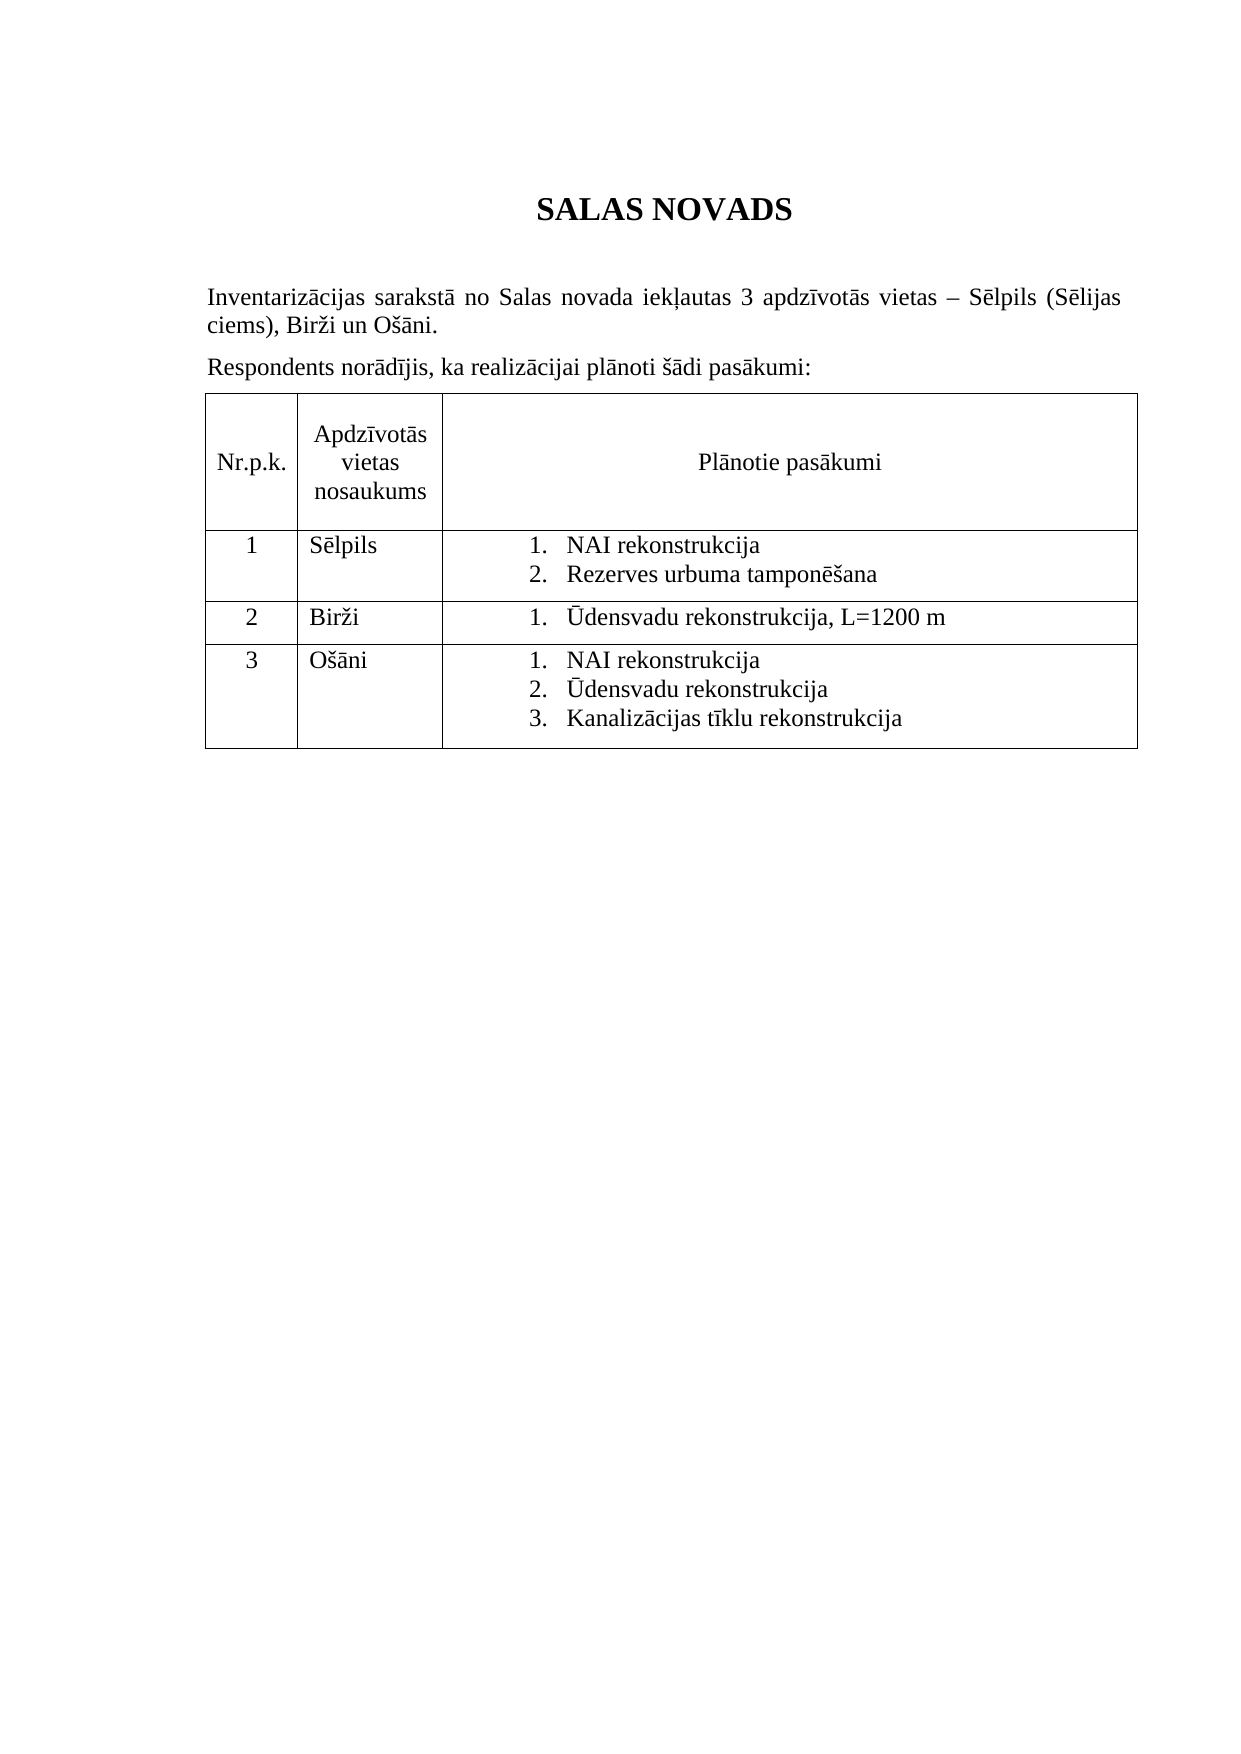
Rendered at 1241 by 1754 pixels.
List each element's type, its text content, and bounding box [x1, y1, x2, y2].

table_header Plānotie pasākumi [443, 394, 1137, 529]
table_cell 1 [206, 531, 297, 601]
table_header Nr.p.k. [206, 394, 297, 529]
table_cell Birži [298, 602, 442, 644]
text Inventarizācijas sarakstā no Salas novada iekļautas 3 apdzīvotās vietas – Sēlpils (Sēlijas ciems), Birži un Ošāni. [207, 282, 1122, 339]
table_header Apdzīvotās vietas nosaukums [298, 394, 442, 529]
table_cell Ūdensvadu rekonstrukcija, L=1200 m [443, 602, 1137, 644]
table_cell NAI rekonstrukcija Ūdensvadu rekonstrukcija Kanalizācijas tīklu rekonstrukcija [443, 645, 1137, 748]
table_cell 3 [206, 645, 297, 748]
text SALAS NOVADS [207, 190, 1122, 228]
table_cell Sēlpils [298, 531, 442, 601]
text Respondents norādījis, ka realizācijai plānoti šādi pasākumi: [207, 352, 1122, 381]
table_cell Ošāni [298, 645, 442, 748]
table_cell 2 [206, 602, 297, 644]
table_cell NAI rekonstrukcija Rezerves urbuma tamponēšana [443, 531, 1137, 601]
